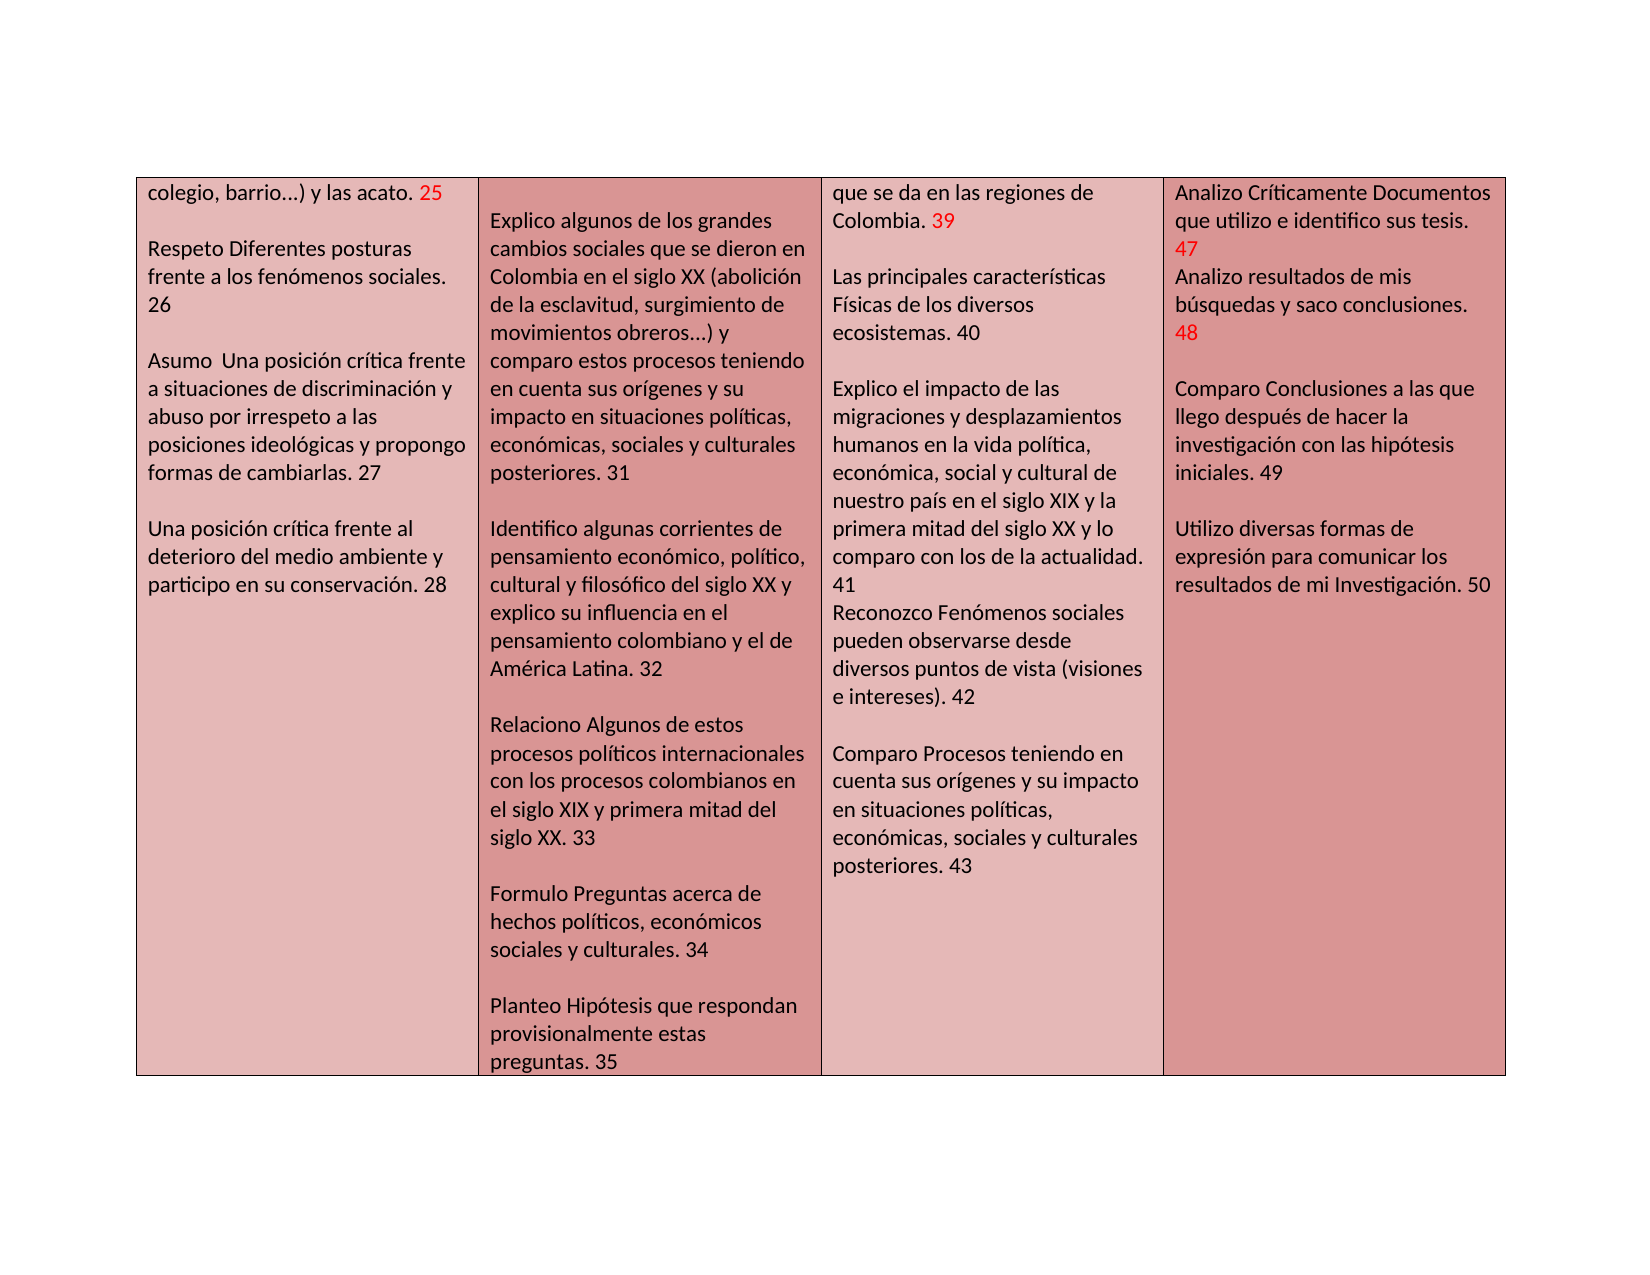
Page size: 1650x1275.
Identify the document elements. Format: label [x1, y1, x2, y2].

table_header [822, 178, 1163, 1075]
table_header [137, 178, 478, 1075]
table_header [1164, 178, 1505, 1075]
table_header [479, 178, 821, 1075]
